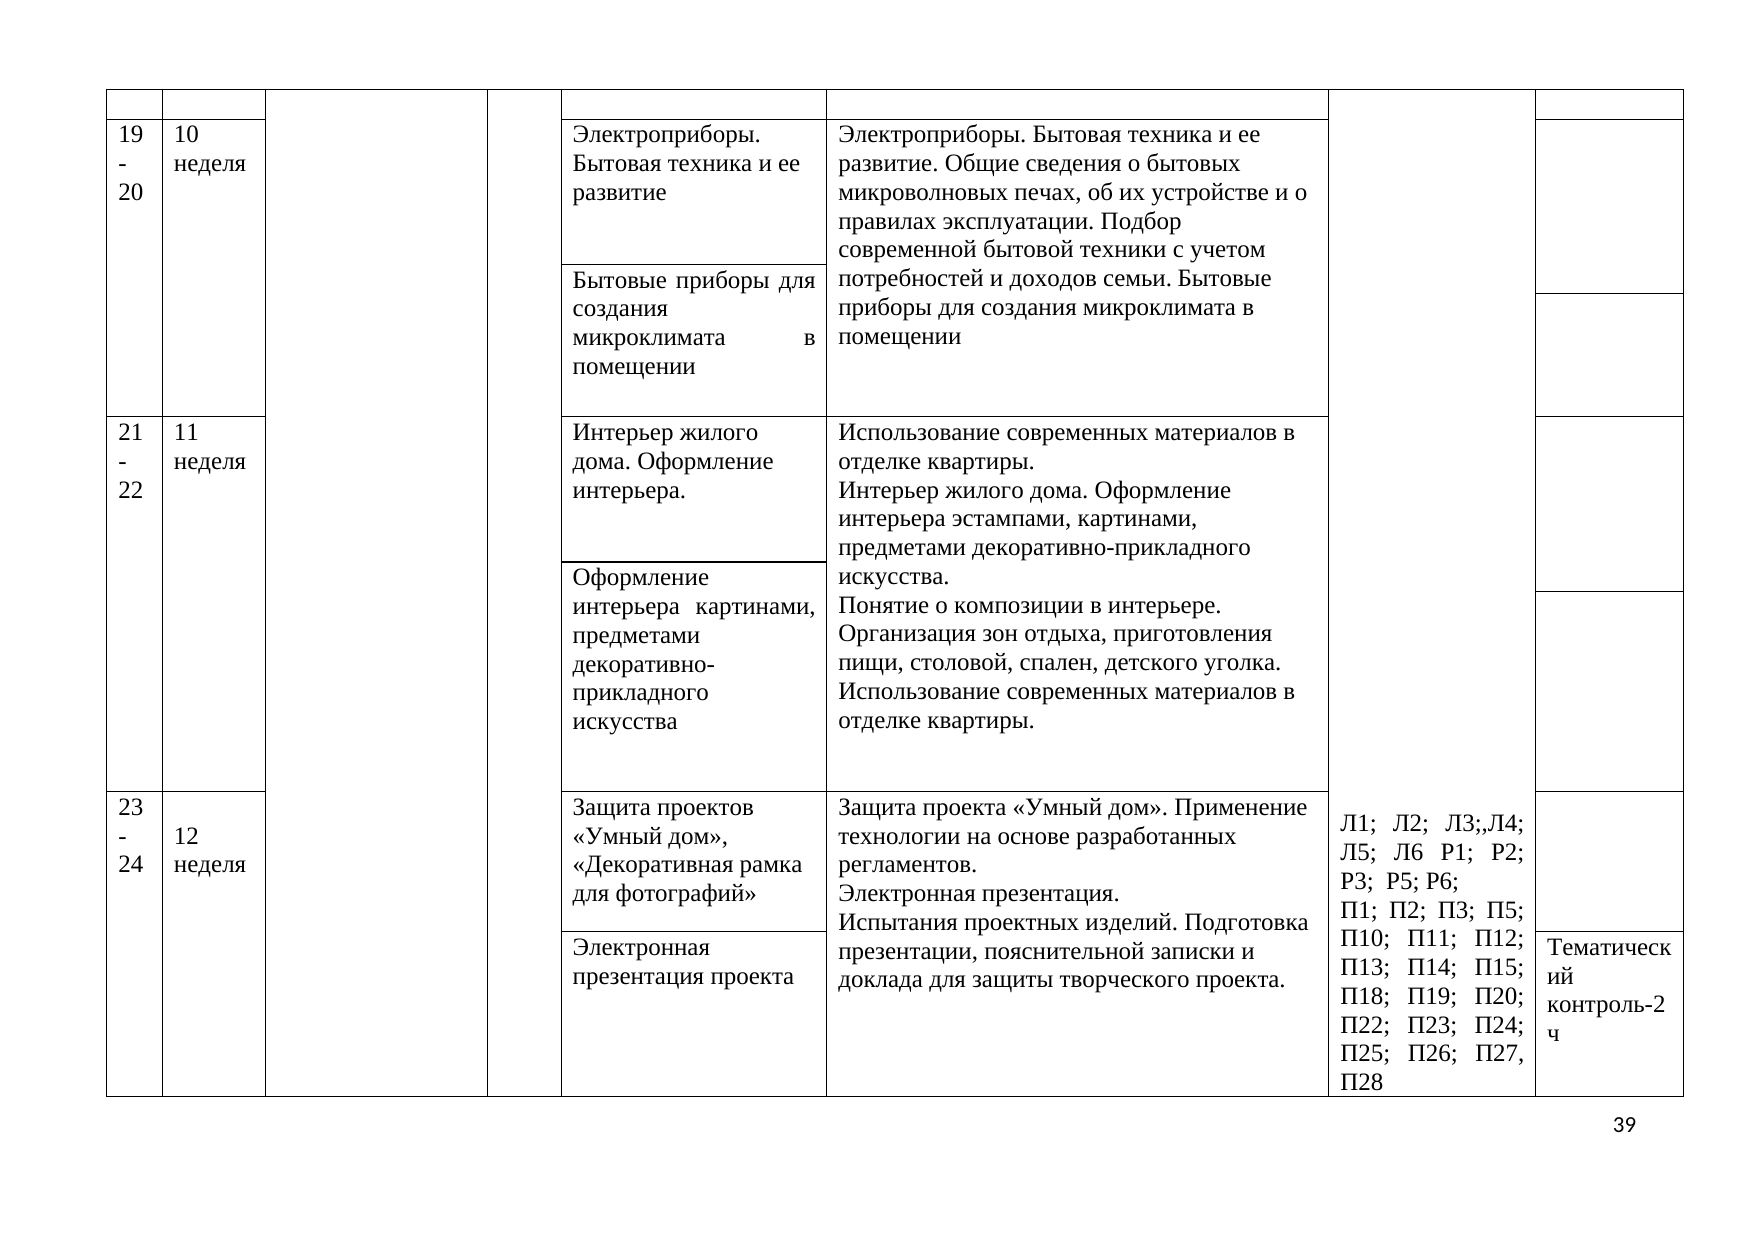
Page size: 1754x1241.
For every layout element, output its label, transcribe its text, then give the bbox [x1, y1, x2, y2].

table_cell [1536, 792, 1683, 931]
table_cell [1536, 592, 1683, 791]
table_cell 10 неделя [163, 120, 265, 416]
table_cell 11 неделя [163, 417, 265, 791]
table_cell Защита проектов «Умный дом», «Декоративная рамка для фотографий» [562, 792, 826, 931]
table_cell 21-22 [107, 417, 162, 791]
table_cell Электроприборы. Бытовая техника и ее развитие [562, 120, 826, 264]
table_cell Интерьер жилого дома. Оформление интерьера. [562, 417, 826, 561]
table_cell [1536, 120, 1683, 292]
table_cell 12 неделя [163, 792, 265, 1096]
table_cell [1536, 417, 1683, 591]
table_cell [562, 90, 826, 118]
table_cell 23-24 [107, 792, 162, 1096]
table_cell Электроприборы. Бытовая техника и ее развитие. Общие сведения о бытовых микроволновых печах, об их устройстве и о правилах эксплуатации. Подбор современной бытовой техники с учетом потребностей и доходов семьи. Бытовые приборы для создания микроклимата в помещении [827, 120, 1328, 416]
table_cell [562, 932, 826, 1096]
table_cell Бытовые приборы для создания микроклимата в помещении [562, 265, 826, 416]
table_cell [1536, 294, 1683, 416]
table_cell Оформление интерьера картинами, предметами декоративно-прикладного искусства [562, 563, 826, 791]
table_cell Использование современных материалов в отделке квартиры. Интерьер жилого дома. Оформление интерьера эстампами, картинами, предметами декоративно-прикладного искусства. Понятие о композиции в интерьере. Организация зон отдыха, приготовления пищи, столовой, спален, детского уголка. Использование современных материалов в отделке квартиры. [827, 417, 1328, 791]
table_cell 19-20 [107, 120, 162, 416]
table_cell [1536, 932, 1683, 1096]
table_cell Защита проекта «Умный дом». Применение технологии на основе разработанных регламентов. Электронная презентация. Испытания проектных изделий. Подготовка презентации, пояснительной записки и доклада для защиты творческого проекта. [827, 792, 1328, 1096]
